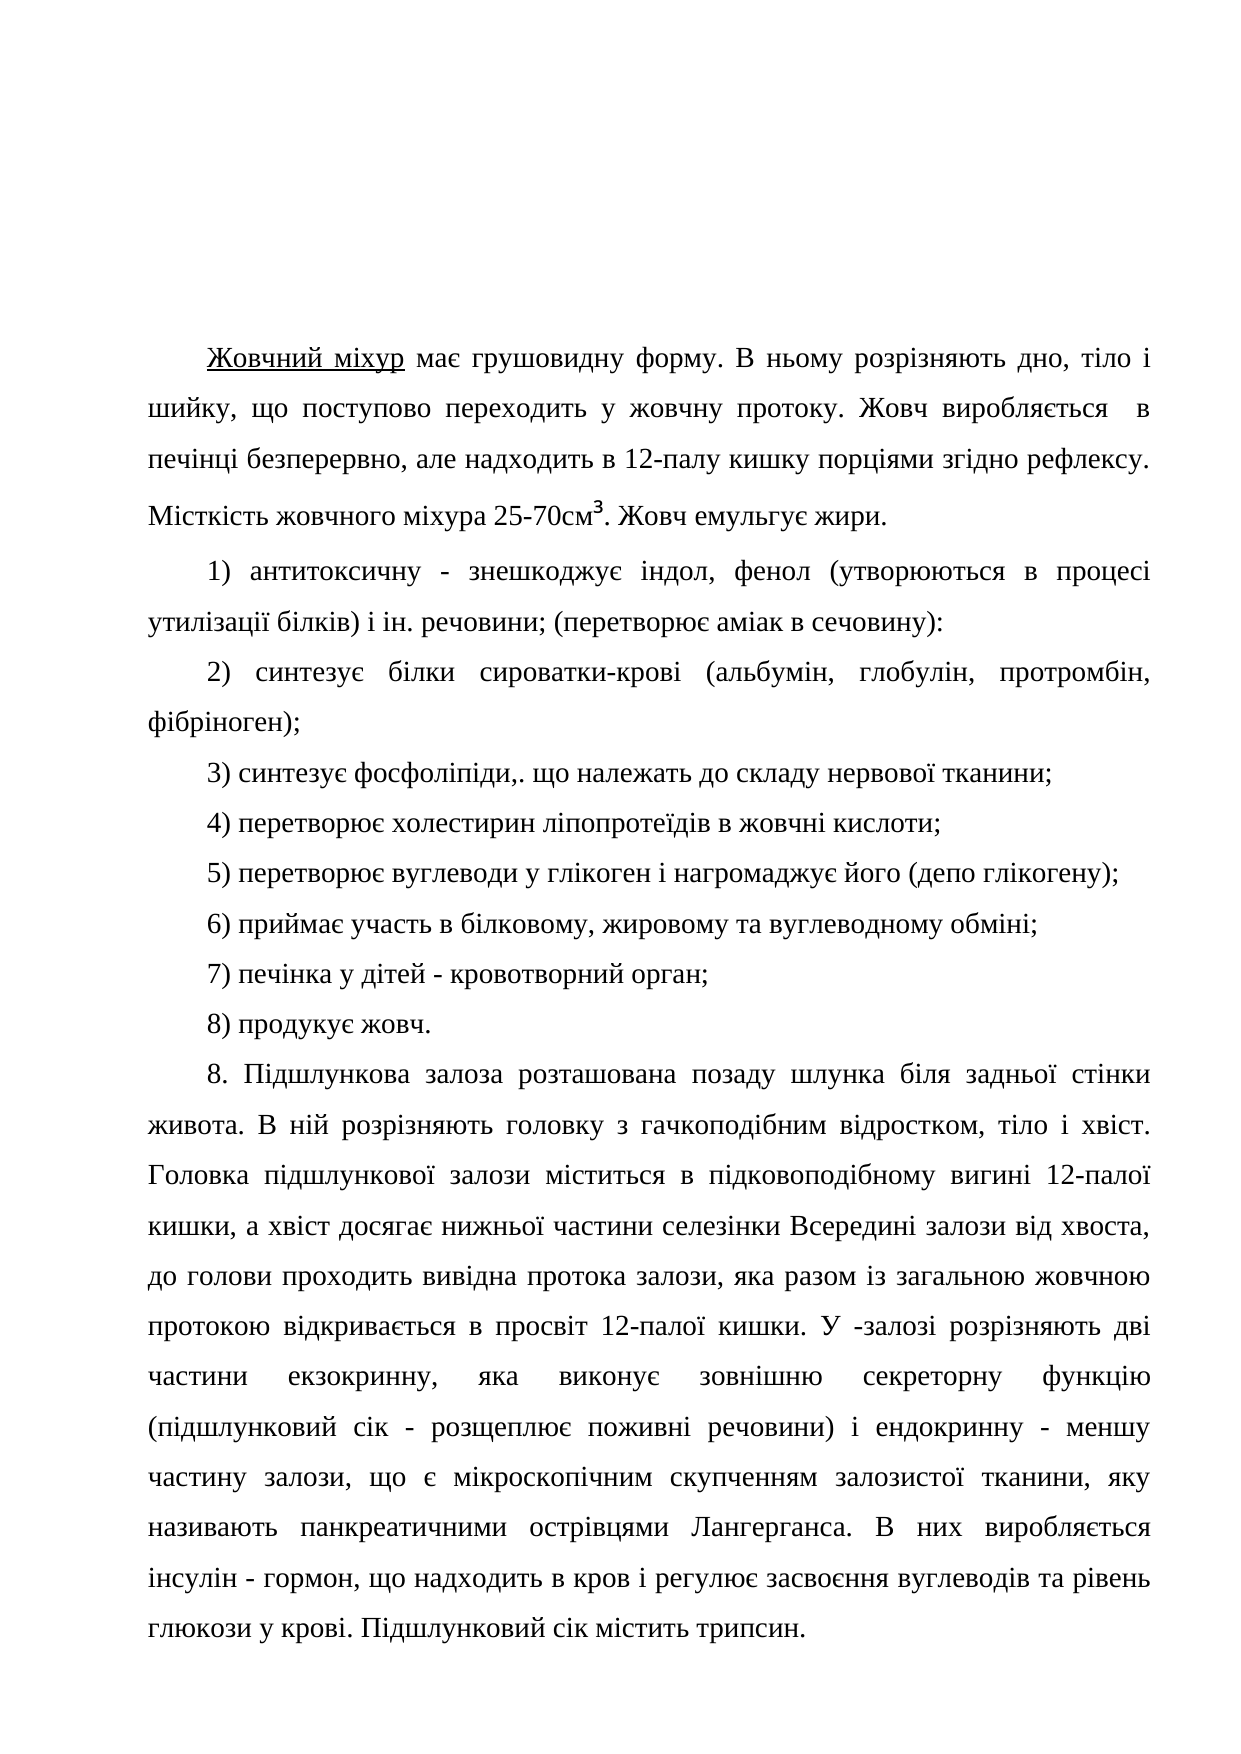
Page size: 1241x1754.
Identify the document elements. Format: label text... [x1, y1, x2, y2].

text 2) синтезує білки сироватки-крові (альбумін, глобулін, протромбін, фібріноген); [148, 654, 1152, 738]
text 3) синтезує фосфоліпіди,. що належать до складу нервової тканини; [148, 755, 1152, 788]
text 8) продукує жовч. [148, 1006, 1152, 1040]
text 6) приймає участь в білковому, жировому та вуглеводному обміні; [148, 906, 1152, 939]
text Жовчний міхур має грушовидну форму. В ньому розрізняють дно, тіло і шийку, що поступово переходить у жовчну протоку. Жовч виробляється в печінці безперервно, але надходить в 12-палу кишку порціями згідно рефлексу. Місткість жовчного міхура 25-70см³. Жовч емульгує жири. [148, 340, 1152, 534]
text 4) перетворює холестирин ліпопротеїдів в жовчні кислоти; [148, 805, 1152, 839]
text 1) антитоксичну - знешкоджує індол, фенол (утворюються в процесі утилізації білків) і ін. речовини; (перетворює аміак в сечовину): [148, 553, 1152, 637]
text 5) перетворює вуглеводи у глікоген і нагромаджує його (депо глікогену); [148, 855, 1152, 889]
text 7) печінка у дітей - кровотворний орган; [148, 956, 1152, 989]
text 8. Підшлункова залоза розташована позаду шлунка біля задньої стінки живота. В ній розрізняють головку з гачкоподібним відростком, тіло і хвіст. Головка підшлункової залози міститься в підковоподібному вигині 12-палої кишки, а хвіст досягає нижньої частини селезінки Всередині залози від хвоста, до голови проходить вивідна протока залози, яка разом із загальною жовчною протокою відкривається в просвіт 12-палої кишки. У -залозі розрізняють дві частини екзокринну, яка виконує зовнішню секреторну функцію (підшлунковий сік - розщеплює поживні речовини) і ендокринну - меншу частину залози, що є мікроскопічним скупченням залозистої тканини, яку називають панкреатичними острівцями Лангерганса. В них виробляється інсулін - гормон, що надходить в кров і регулює засвоєння вуглеводів та рівень глюкози у крові. Підшлунковий сік містить трипсин. [148, 1057, 1152, 1644]
